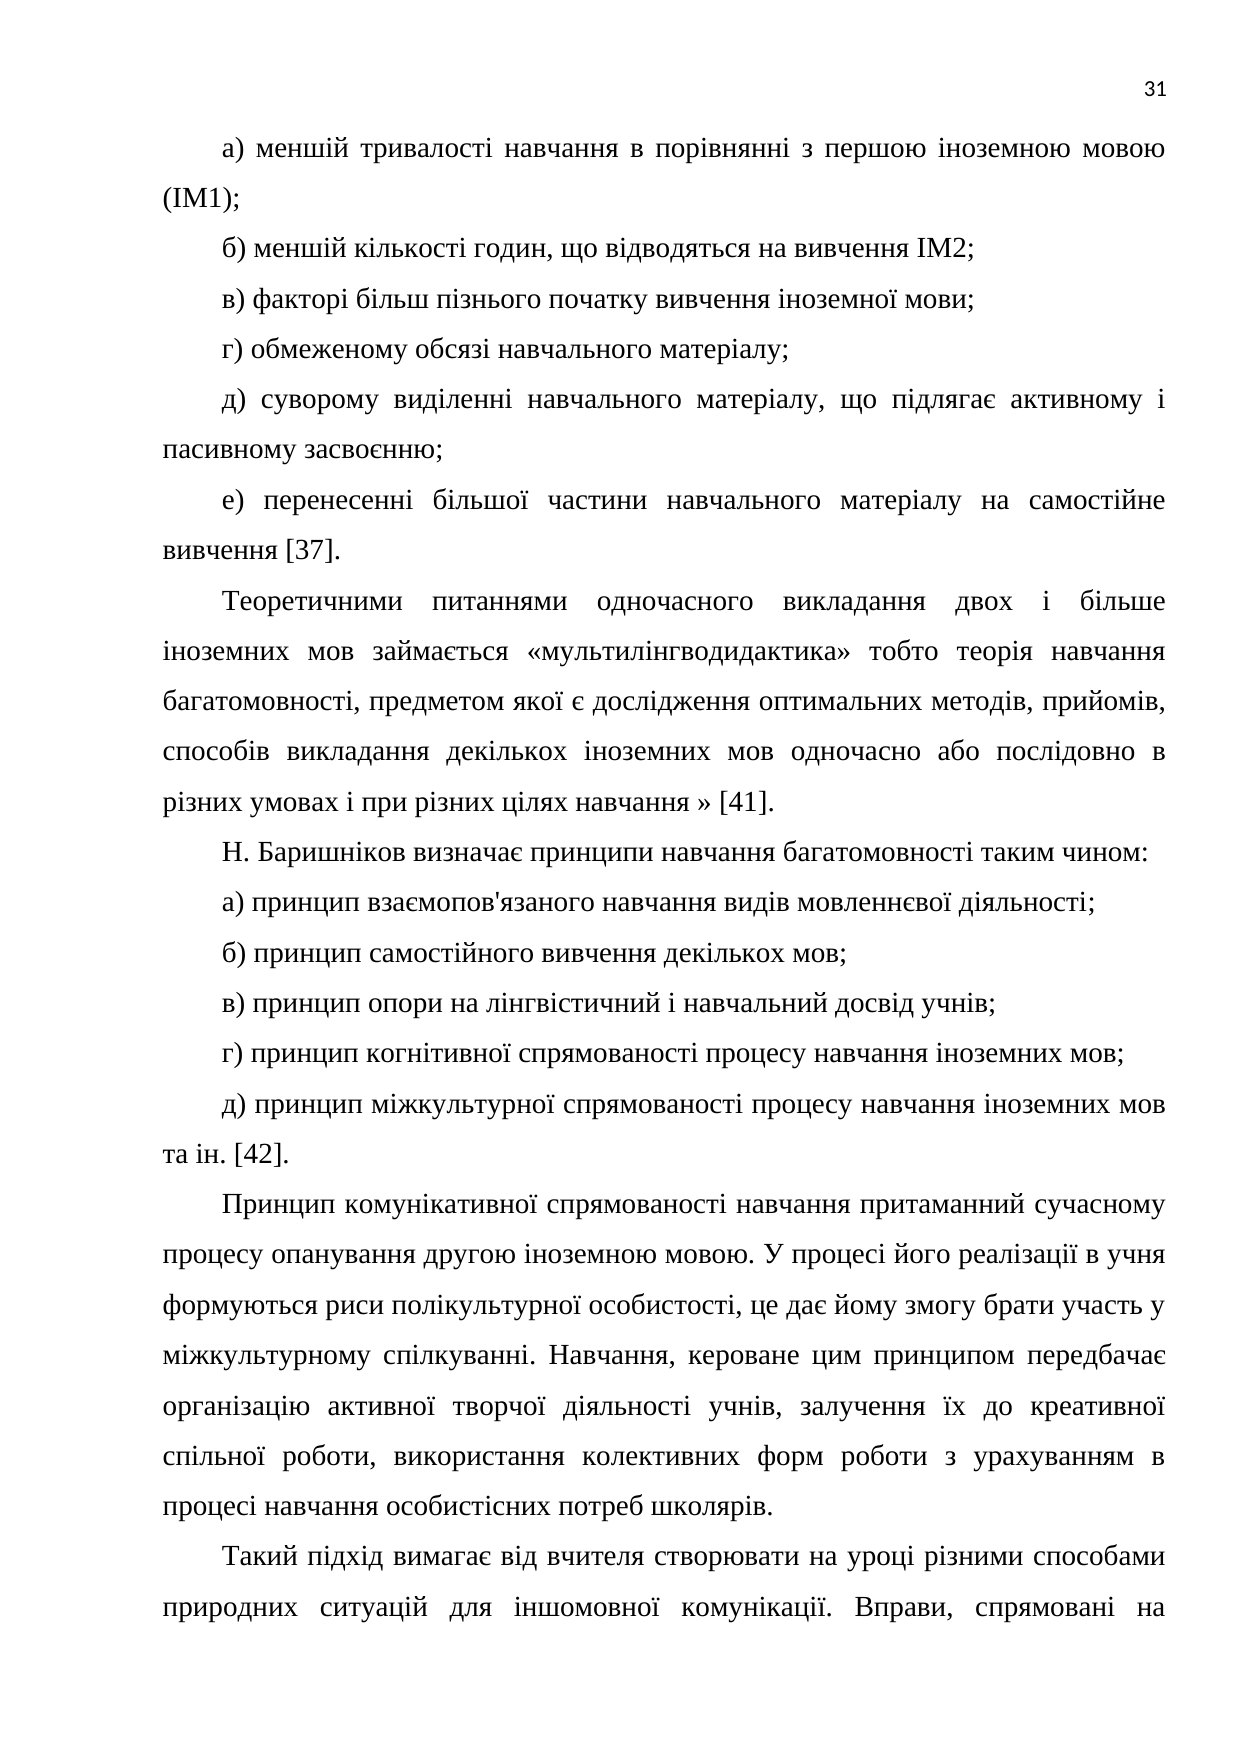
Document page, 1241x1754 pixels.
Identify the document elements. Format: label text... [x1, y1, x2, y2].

text Принцип комунікативної спрямованості навчання притаманний сучасному процесу опанування другою іноземною мовою. У процесі його реалізації в учня формуються риси полікультурної особистості, це дає йому змогу брати участь у міжкультурному спілкуванні. Навчання, кероване цим принципом передбачає організацію активної творчої діяльності учнів, залучення їх до креативної спільної роботи, використання колективних форм роботи з урахуванням в процесі навчання особистісних потреб школярів. [162, 1186, 1167, 1522]
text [162, 1538, 1167, 1622]
text а) принцип взаємопов'язаного навчання видів мовленнєвої діяльності; [162, 884, 1167, 918]
text в) принцип опори на лінгвістичний і навчальний досвід учнів; [162, 985, 1167, 1019]
text а) меншій тривалості навчання в порівнянні з першою іноземною мовою (ІМ1); [162, 130, 1167, 214]
text Теоретичними питаннями одночасного викладання двох і більше іноземних мов займається «мультилінгводидактика» тобто теорія навчання багатомовності, предметом якої є дослідження оптимальних методів, прийомів, способів викладання декількох іноземних мов одночасно або послідовно в різних умовах і при різних цілях навчання » [41]. [162, 583, 1167, 817]
text б) принцип самостійного вивчення декількох мов; [162, 935, 1167, 968]
text б) меншій кількості годин, що відводяться на вивчення ІМ2; [162, 230, 1167, 264]
text г) обмеженому обсязі навчального матеріалу; [162, 331, 1167, 364]
text д) суворому виділенні навчального матеріалу, що підлягає активному і пасивному засвоєнню; [162, 381, 1167, 465]
text д) принцип міжкультурної спрямованості процесу навчання іноземних мов та ін. [42]. [162, 1086, 1167, 1169]
text Н. Баришніков визначає принципи навчання багатомовності таким чином: [162, 834, 1167, 868]
text е) перенесенні більшої частини навчального матеріалу на самостійне вивчення [37]. [162, 482, 1167, 566]
text г) принцип когнітивної спрямованості процесу навчання іноземних мов; [162, 1035, 1167, 1069]
text в) факторі більш пізнього початку вивчення іноземної мови; [162, 281, 1167, 314]
